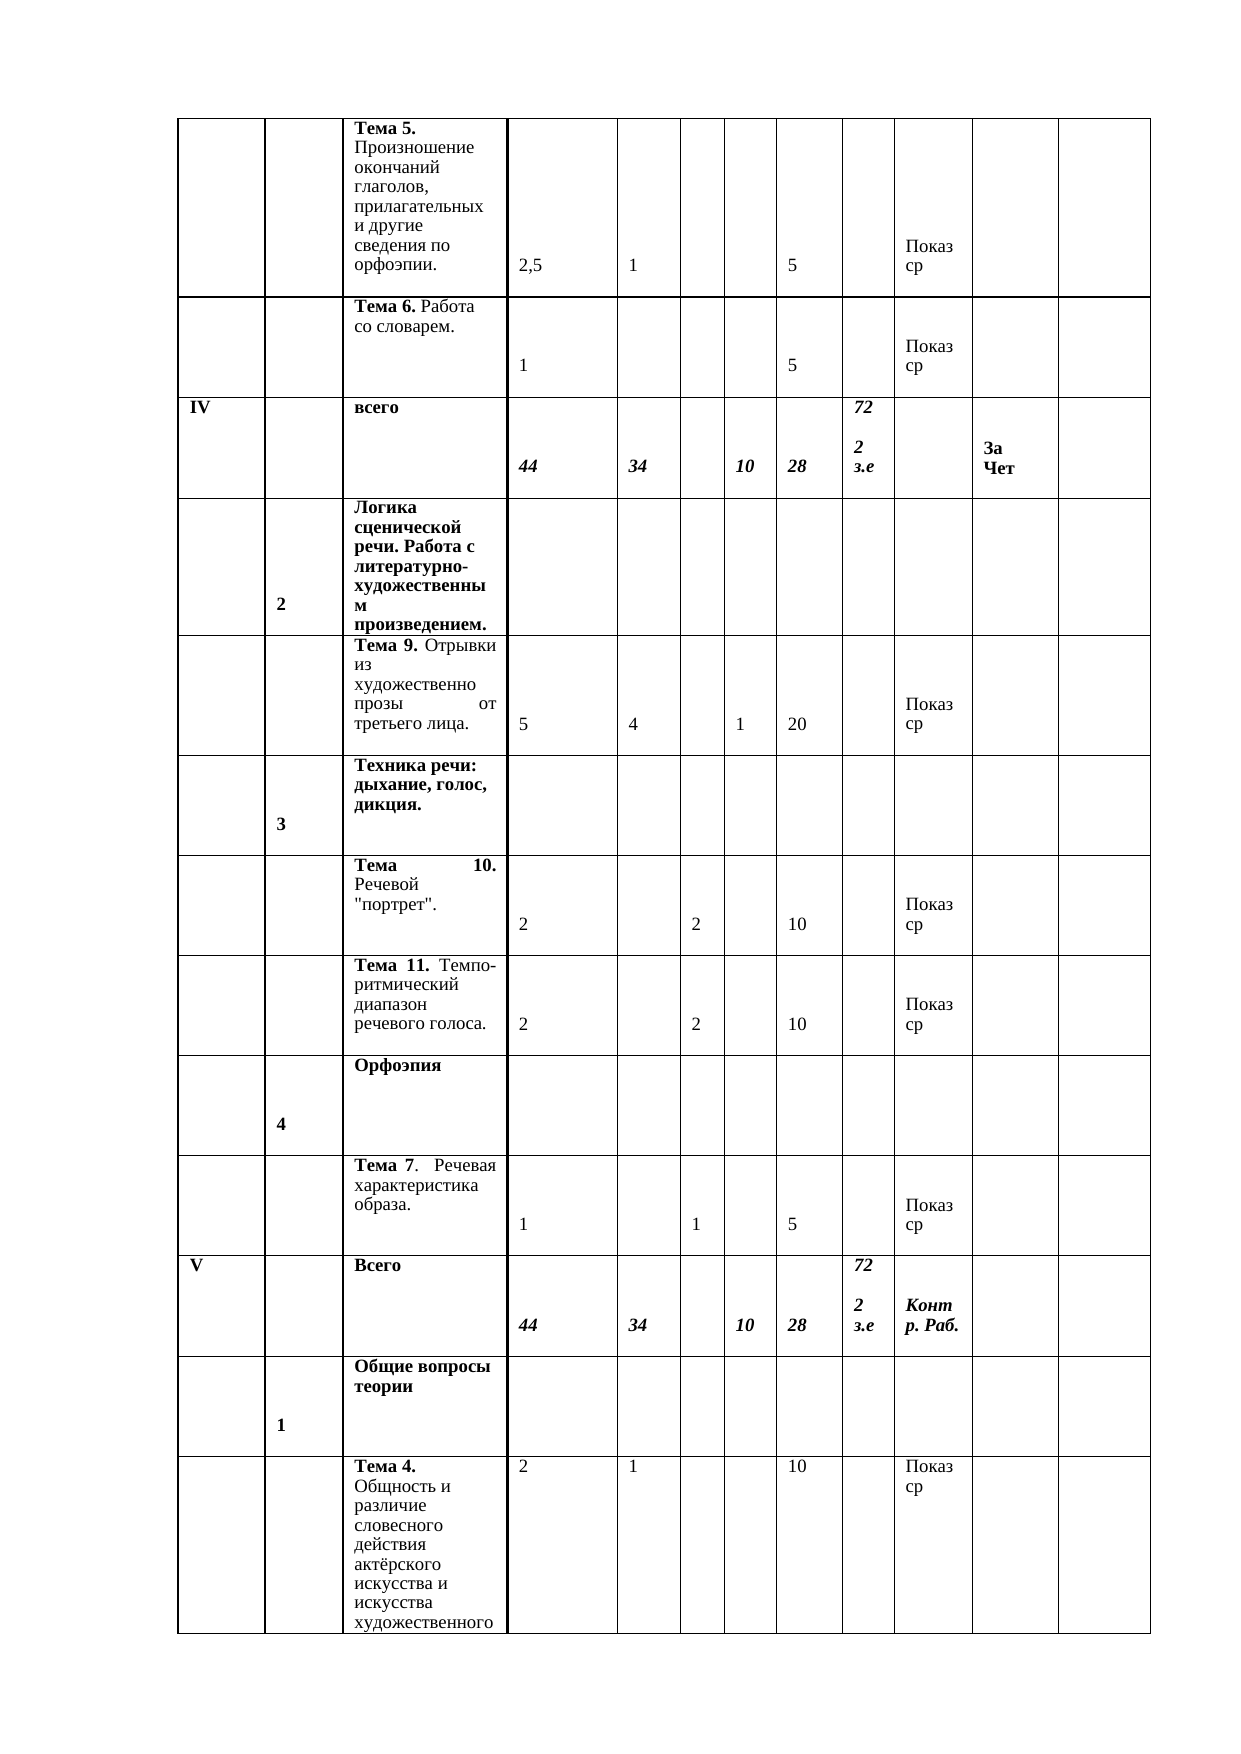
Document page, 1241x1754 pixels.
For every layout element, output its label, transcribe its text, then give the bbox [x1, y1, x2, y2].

table_cell 2 [681, 856, 724, 955]
table_cell [179, 1357, 264, 1456]
table_cell 2,5 [509, 119, 617, 296]
table_cell [681, 636, 724, 755]
table_cell [895, 499, 972, 635]
table_cell [777, 1056, 842, 1155]
table_cell [681, 298, 724, 397]
table_cell 72 2 з.е [843, 1256, 894, 1356]
table_cell Орфоэпия [344, 1056, 506, 1155]
table_cell [266, 1457, 342, 1632]
table_cell [509, 1056, 617, 1155]
table_cell За Чет [973, 398, 1058, 497]
table_cell [681, 1457, 724, 1632]
table_cell [618, 298, 680, 397]
table_cell [725, 1457, 776, 1632]
table_cell Показ ср [895, 956, 972, 1055]
table_cell [618, 1156, 680, 1255]
table_cell [725, 856, 776, 955]
table_cell [725, 756, 776, 855]
table_cell [618, 956, 680, 1055]
table_cell [179, 1056, 264, 1155]
table_cell [973, 1357, 1058, 1456]
table_cell 3 [266, 756, 342, 855]
table_cell [843, 298, 894, 397]
table_cell [681, 1357, 724, 1456]
table_cell Тема 11. Темпо-ритмический диапазон речевого голоса. [344, 956, 506, 1055]
table_cell [1059, 756, 1150, 855]
table_cell [179, 756, 264, 855]
table_cell 28 [777, 1256, 842, 1356]
table_cell [843, 1457, 894, 1632]
table_cell [681, 1256, 724, 1356]
table_cell Контр. Раб. [895, 1256, 972, 1356]
table_cell 4 [266, 1056, 342, 1155]
table_cell [266, 119, 342, 296]
table_cell всего [344, 398, 506, 497]
table_cell 1 [618, 119, 680, 296]
table_cell Логика сценической речи. Работа с литературно-художественным произведением. [344, 499, 506, 635]
table_cell [509, 1357, 617, 1456]
table_cell [973, 499, 1058, 635]
table_cell 2 [681, 956, 724, 1055]
table_cell [973, 756, 1058, 855]
table_cell [777, 499, 842, 635]
table_cell Тема 6. Работа со словарем. [344, 298, 506, 397]
table_cell [777, 756, 842, 855]
table_cell [843, 856, 894, 955]
table_cell [973, 1056, 1058, 1155]
table_cell Показ ср [895, 119, 972, 296]
table_cell [843, 956, 894, 1055]
table_cell [1059, 956, 1150, 1055]
table_cell [1059, 856, 1150, 955]
table_cell [843, 636, 894, 755]
table_cell 1 [618, 1457, 680, 1632]
table_cell [725, 119, 776, 296]
table_cell [1059, 1056, 1150, 1155]
table_cell [509, 756, 617, 855]
table_cell 2 [509, 856, 617, 955]
table_cell [681, 1056, 724, 1155]
table_cell 1 [266, 1357, 342, 1456]
table_cell [843, 119, 894, 296]
table_cell [973, 856, 1058, 955]
table_cell [266, 298, 342, 397]
table_cell [973, 298, 1058, 397]
table_cell 1 [725, 636, 776, 755]
table_cell [895, 398, 972, 497]
table_cell [973, 1156, 1058, 1255]
table_cell [777, 1357, 842, 1456]
table_cell 10 [725, 398, 776, 497]
table_cell 2 [266, 499, 342, 635]
table_cell [973, 956, 1058, 1055]
table_cell [179, 636, 264, 755]
table_cell Всего [344, 1256, 506, 1356]
table_cell [843, 1056, 894, 1155]
table_cell [725, 956, 776, 1055]
table_cell [681, 119, 724, 296]
table_cell 34 [618, 398, 680, 497]
table_cell [843, 1156, 894, 1255]
table_cell [681, 499, 724, 635]
table_cell 28 [777, 398, 842, 497]
table_cell Техника речи: дыхание, голос, дикция. [344, 756, 506, 855]
table_cell [266, 1156, 342, 1255]
table_cell Показ ср [895, 1156, 972, 1255]
table_cell 5 [509, 636, 617, 755]
table_cell 10 [725, 1256, 776, 1356]
table_cell [973, 119, 1058, 296]
table_cell [895, 756, 972, 855]
table_cell [1059, 499, 1150, 635]
table_cell [179, 499, 264, 635]
table_cell 20 [777, 636, 842, 755]
table_cell [509, 499, 617, 635]
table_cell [344, 1457, 506, 1632]
table_cell 44 [509, 1256, 617, 1356]
table_cell 1 [509, 1156, 617, 1255]
table_cell [179, 956, 264, 1055]
table_cell 5 [777, 119, 842, 296]
table_cell [266, 1256, 342, 1356]
table_cell [725, 1357, 776, 1456]
table_cell Тема 9. Отрывки из художественно прозы от третьего лица. [344, 636, 506, 755]
table_cell [266, 636, 342, 755]
table_cell 4 [618, 636, 680, 755]
table_cell [618, 1357, 680, 1456]
table_cell 34 [618, 1256, 680, 1356]
table_cell [179, 298, 264, 397]
table_cell [618, 756, 680, 855]
table_cell [973, 1256, 1058, 1356]
table_cell [1059, 298, 1150, 397]
table_cell [725, 1156, 776, 1255]
table_cell 5 [777, 298, 842, 397]
table_cell 10 [777, 1457, 842, 1632]
table_cell IV [179, 398, 264, 497]
table_cell [895, 1056, 972, 1155]
table_cell Общие вопросы теории [344, 1357, 506, 1456]
table_cell [973, 636, 1058, 755]
table_cell 72 2 з.е [843, 398, 894, 497]
table_cell [266, 956, 342, 1055]
table_cell [266, 856, 342, 955]
table_cell [179, 119, 264, 296]
table_cell [973, 1457, 1058, 1632]
table_cell [1059, 1357, 1150, 1456]
table_cell [1059, 398, 1150, 497]
table_cell [1059, 1256, 1150, 1356]
table_cell [618, 856, 680, 955]
table_cell [179, 1156, 264, 1255]
table_cell [725, 499, 776, 635]
table_cell Показ ср [895, 856, 972, 955]
table_cell [179, 856, 264, 955]
table_cell Показ ср [895, 298, 972, 397]
table_cell [1059, 1457, 1150, 1632]
table_cell [266, 398, 342, 497]
table_cell 1 [681, 1156, 724, 1255]
table_cell 10 [777, 956, 842, 1055]
table_cell 2 [509, 956, 617, 1055]
table_cell 1 [509, 298, 617, 397]
table_cell V [179, 1256, 264, 1356]
table_cell Тема 5. Произношение окончаний глаголов, прилагательных и другие сведения по орфоэпии. [344, 119, 506, 296]
table_cell [681, 398, 724, 497]
table_cell [725, 298, 776, 397]
table_cell [895, 1357, 972, 1456]
table_cell [681, 756, 724, 855]
table_cell 44 [509, 398, 617, 497]
table_cell [179, 1457, 264, 1632]
table_cell 2 [509, 1457, 617, 1632]
table_cell [1059, 636, 1150, 755]
table_cell 10 [777, 856, 842, 955]
table_cell [618, 1056, 680, 1155]
table_cell [725, 1056, 776, 1155]
table_cell Тема 7. Речевая характеристика образа. [344, 1156, 506, 1255]
table_cell [1059, 1156, 1150, 1255]
table_cell Тема 10. Речевой "портрет". [344, 856, 506, 955]
table_cell [1059, 119, 1150, 296]
table_cell Показ ср [895, 636, 972, 755]
table_cell Показ ср [895, 1457, 972, 1632]
table_cell 5 [777, 1156, 842, 1255]
table_cell [843, 756, 894, 855]
table_cell [843, 1357, 894, 1456]
table_cell [843, 499, 894, 635]
table_cell [618, 499, 680, 635]
